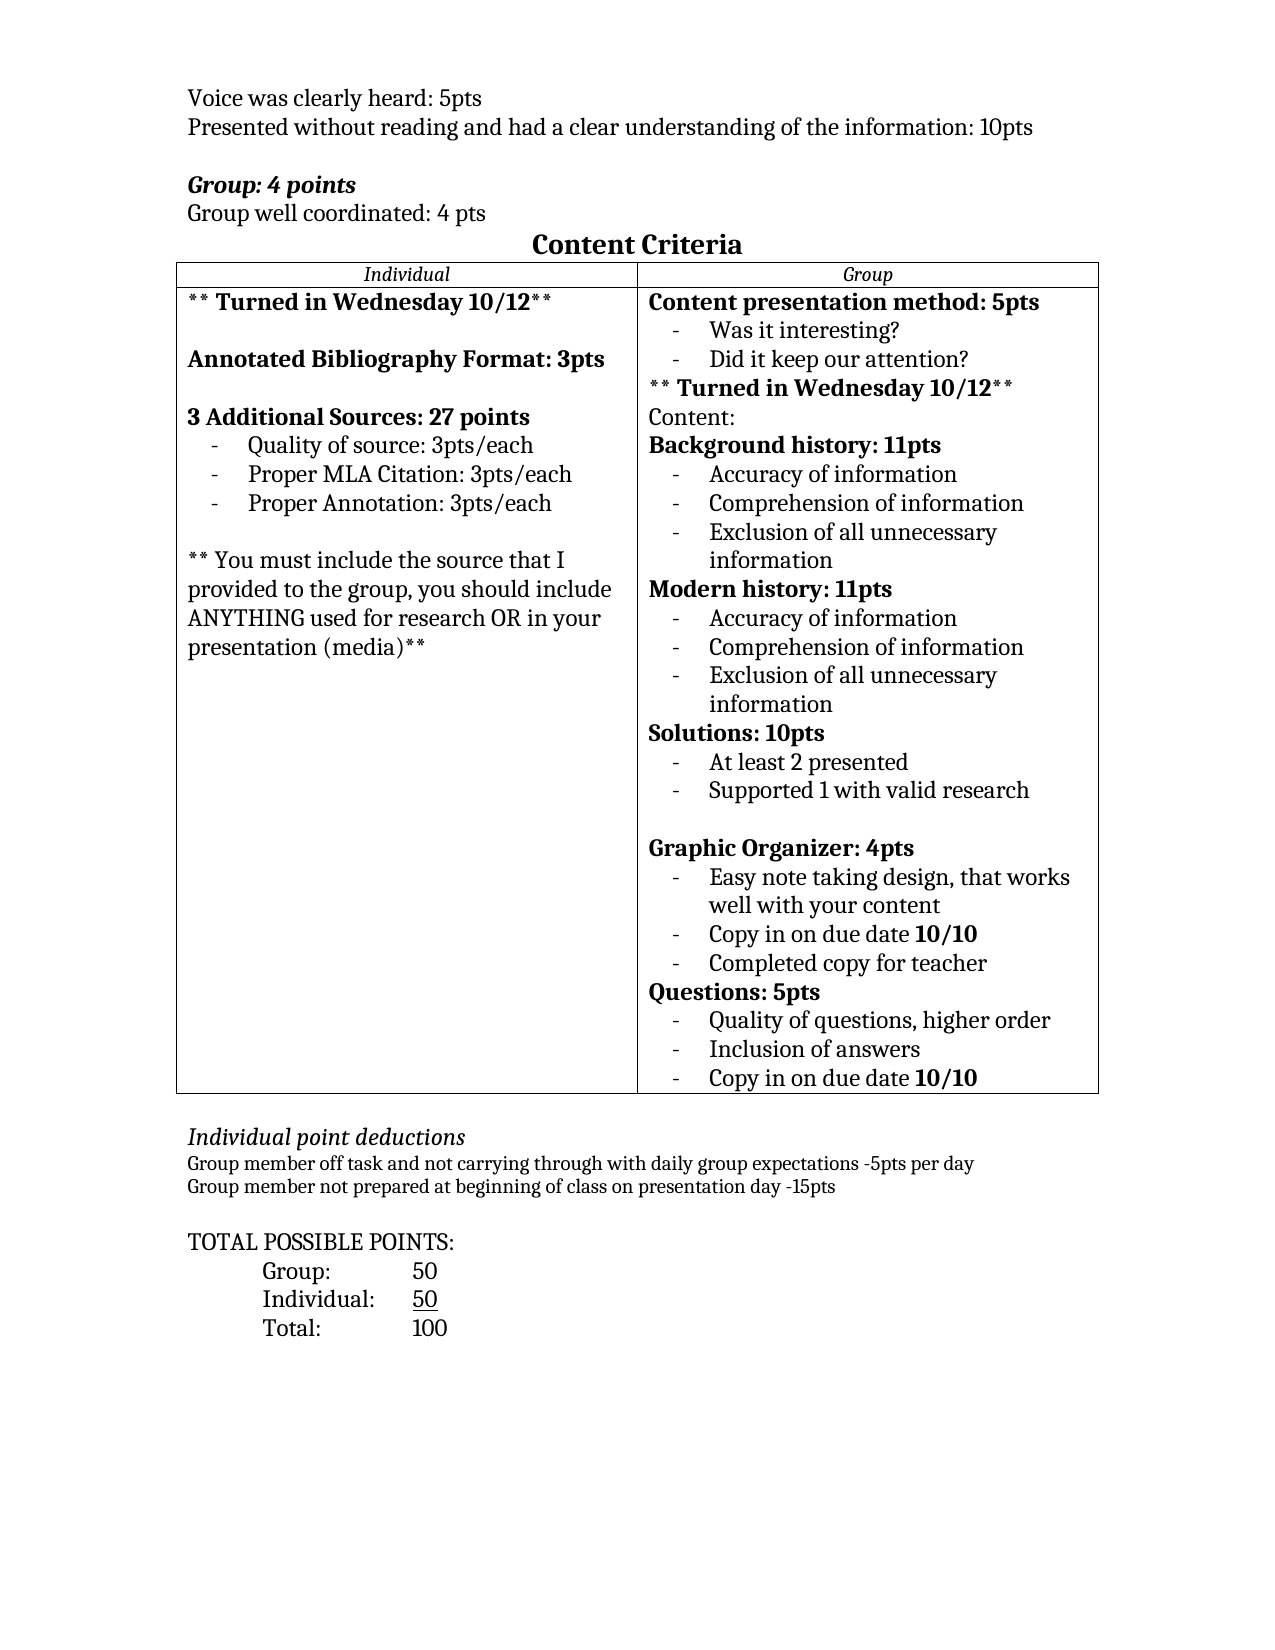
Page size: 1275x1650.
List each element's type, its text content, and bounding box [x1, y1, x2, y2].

text Individual point deductions [187, 1122, 1087, 1151]
table_cell ** Turned in Wednesday 10/12** Annotated Bibliography Format: 3pts 3 Additional Sources: 27 points Quality of source: 3pts/each Proper MLA Citation: 3pts/each Proper Annotation: 3pts/each ** You must include the source that I provided to the group, you should include ANYTHING used for research OR in your presentation (media)** [177, 288, 637, 1093]
text Group member off task and not carrying through with daily group expectations -5pts per day [187, 1151, 1087, 1175]
table_header Individual [177, 263, 637, 287]
text Presented without reading and had a clear understanding of the information: 10pts [187, 113, 1087, 142]
text Group well coordinated: 4 pts [187, 199, 1087, 228]
text Content Criteria [187, 228, 1087, 262]
text Voice was clearly heard: 5pts [187, 84, 1087, 113]
table_header Group [638, 263, 1098, 287]
text Total: 100 [187, 1314, 1087, 1343]
text TOTAL POSSIBLE POINTS: [187, 1228, 1087, 1257]
text Individual: 50 [187, 1285, 1087, 1314]
text Group member not prepared at beginning of class on presentation day -15pts [187, 1175, 1087, 1199]
text Group: 4 points [187, 171, 1087, 199]
text Group: 50 [187, 1257, 1087, 1285]
table_cell Content presentation method: 5pts Was it interesting? Did it keep our attention? ** Turned in Wednesday 10/12** Content: Background history: 11pts Accuracy of information Comprehension of information Exclusion of all unnecessary information Modern history: 11pts Accuracy of information Comprehension of information Exclusion of all unnecessary information Solutions: 10pts At least 2 presented Supported 1 with valid research Graphic Organizer: 4pts Easy note taking design, that works well with your content Copy in on due date 10/10 Completed copy for teacher Questions: 5pts Quality of questions, higher order Inclusion of answers Copy in on due date 10/10 [638, 288, 1098, 1093]
